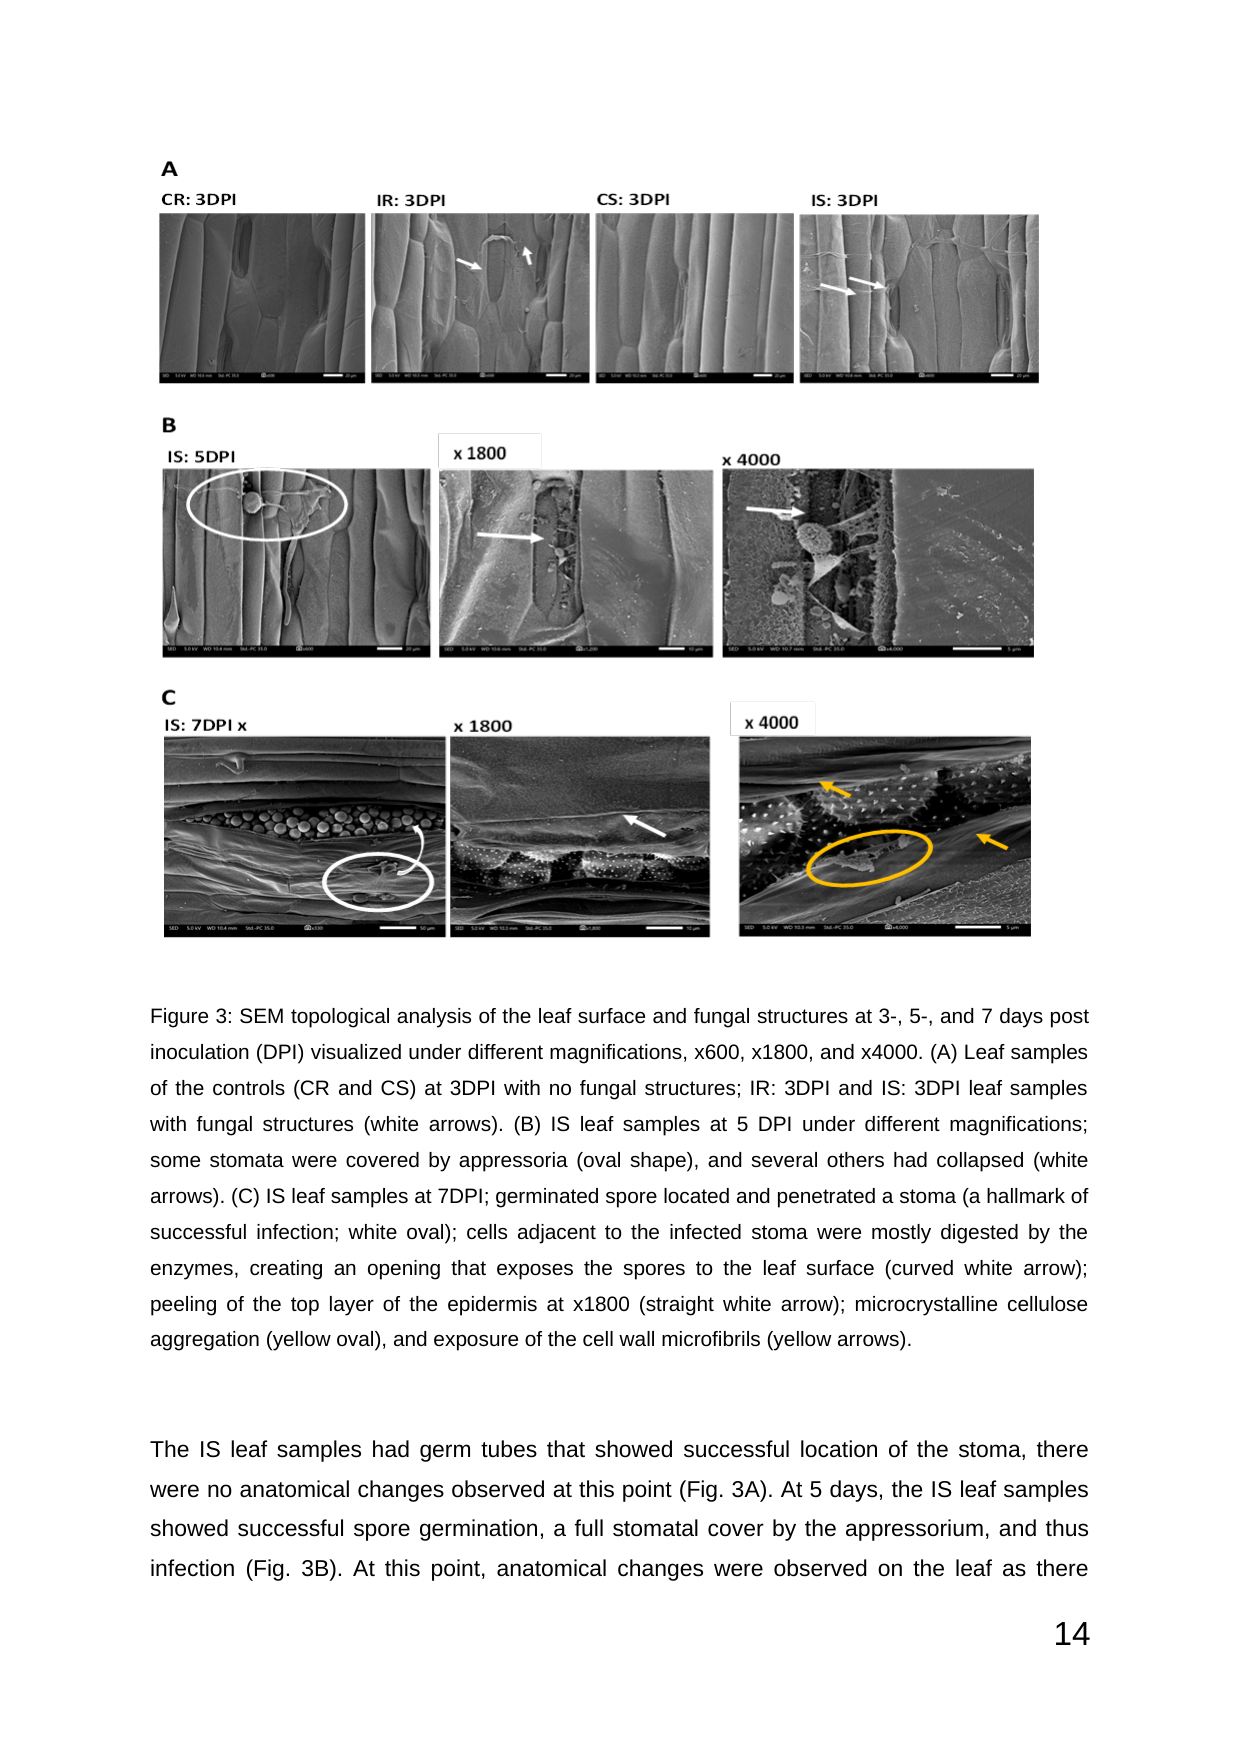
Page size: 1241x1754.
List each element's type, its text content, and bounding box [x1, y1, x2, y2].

text Figure 3: SEM topological analysis of the leaf surface and fungal structures at 3-, 5-, and 7 days post inoculation (DPI) visualized under different magnifications, x600, x1800, and x4000. (A) Leaf samples of the controls (CR and CS) at 3DPI with no fungal structures; IR: 3DPI and IS: 3DPI leaf samples with fungal structures (white arrows). (B) IS leaf samples at 5 DPI under different magnifications; some stomata were covered by appressoria (oval shape), and several others had collapsed (white arrows). (C) IS leaf samples at 7DPI; germinated spore located and penetrated a stoma (a hallmark of successful infection; white oval); cells adjacent to the infected stoma were mostly digested by the enzymes, creating an opening that exposes the spores to the leaf surface (curved white arrow); peeling of the top layer of the epidermis at x1800 (straight white arrow); microcrystalline cellulose aggregation (yellow oval), and exposure of the cell wall microfibrils (yellow arrows). [150, 1004, 1090, 1351]
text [150, 1436, 1090, 1581]
picture [150, 150, 1090, 968]
